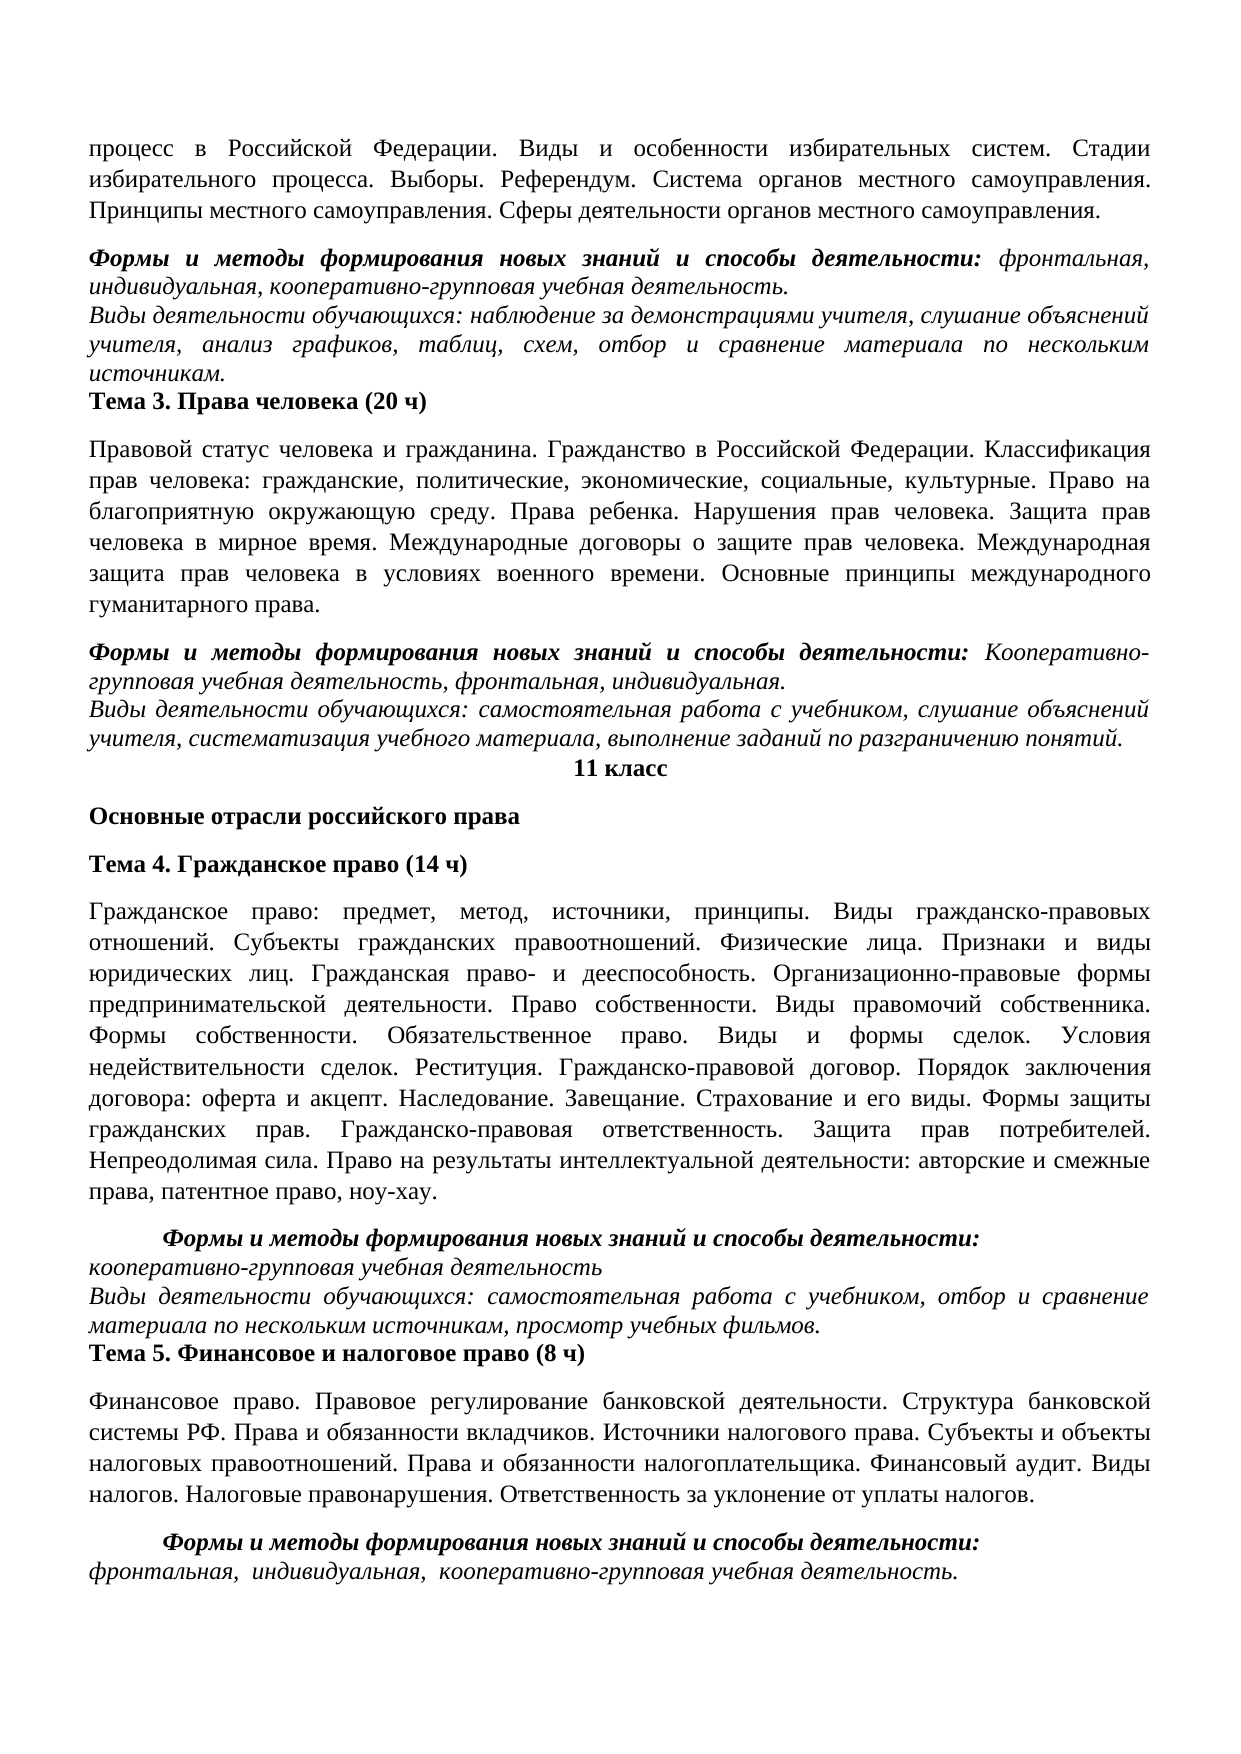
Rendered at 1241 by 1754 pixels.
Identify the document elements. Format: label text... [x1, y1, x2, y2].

text Тема 3. Права человека (20 ч) [89, 386, 1152, 415]
text Формы и методы формирования новых знаний и способы деятельности: Кооперативно-групповая учебная деятельность, фронтальная, индивидуальная. [89, 637, 1152, 694]
text Тема 5. Финансовое и налоговое право (8 ч) [89, 1338, 1152, 1367]
text Виды деятельности обучающихся: самостоятельная работа с учебником, отбор и сравнение материала по нескольким источникам, просмотр учебных фильмов. [89, 1281, 1152, 1338]
text 11 класс [89, 753, 1152, 782]
text Финансовое право. Правовое регулирование банковской деятельности. Структура банковской системы РФ. Права и обязанности вкладчиков. Источники налогового права. Субъекты и объекты налоговых правоотношений. Права и обязанности налогоплательщика. Финансовый аудит. Виды налогов. Налоговые правонарушения. Ответственность за уклонение от уплаты налогов. [89, 1386, 1152, 1508]
text Формы и методы формирования новых знаний и способы деятельности: [89, 1527, 1152, 1556]
text кооперативно-групповая учебная деятельность [89, 1252, 1152, 1281]
text Формы и методы формирования новых знаний и способы деятельности: [89, 1223, 1152, 1252]
text Виды деятельности обучающихся: наблюдение за демонстрациями учителя, слушание объяснений учителя, анализ графиков, таблиц, схем, отбор и сравнение материала по нескольким источникам. [89, 300, 1152, 386]
text Тема 4. Гражданское право (14 ч) [89, 849, 1152, 877]
text фронтальная, индивидуальная, кооперативно-групповая учебная деятельность. [89, 1556, 1152, 1584]
text Основные отрасли российского права [89, 801, 1152, 830]
text Правовой статус человека и гражданина. Гражданство в Российской Федерации. Классификация прав человека: гражданские, политические, экономические, социальные, культурные. Право на благоприятную окружающую среду. Права ребенка. Нарушения прав человека. Защита прав человека в мирное время. Международные договоры о защите прав человека. Международная защита прав человека в условиях военного времени. Основные принципы международного гуманитарного права. [89, 434, 1152, 618]
text Гражданское право: предмет, метод, источники, принципы. Виды гражданско-правовых отношений. Субъекты гражданских правоотношений. Физические лица. Признаки и виды юридических лиц. Гражданская право- и дееспособность. Организационно-правовые формы предпринимательской деятельности. Право собственности. Виды правомочий собственника. Формы собственности. Обязательственное право. Виды и формы сделок. Условия недействительности сделок. Реституция. Гражданско-правовой договор. Порядок заключения договора: оферта и акцепт. Наследование. Завещание. Страхование и его виды. Формы защиты гражданских прав. Гражданско-правовая ответственность. Защита прав потребителей. Непреодолимая сила. Право на результаты интеллектуальной деятельности: авторские и смежные права, патентное право, ноу-хау. [89, 896, 1152, 1204]
text Виды деятельности обучающихся: самостоятельная работа с учебником, слушание объяснений учителя, систематизация учебного материала, выполнение заданий по разграничению понятий. [89, 694, 1152, 752]
text Формы и методы формирования новых знаний и способы деятельности: фронтальная, индивидуальная, кооперативно-групповая учебная деятельность. [89, 243, 1152, 300]
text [89, 133, 1152, 224]
